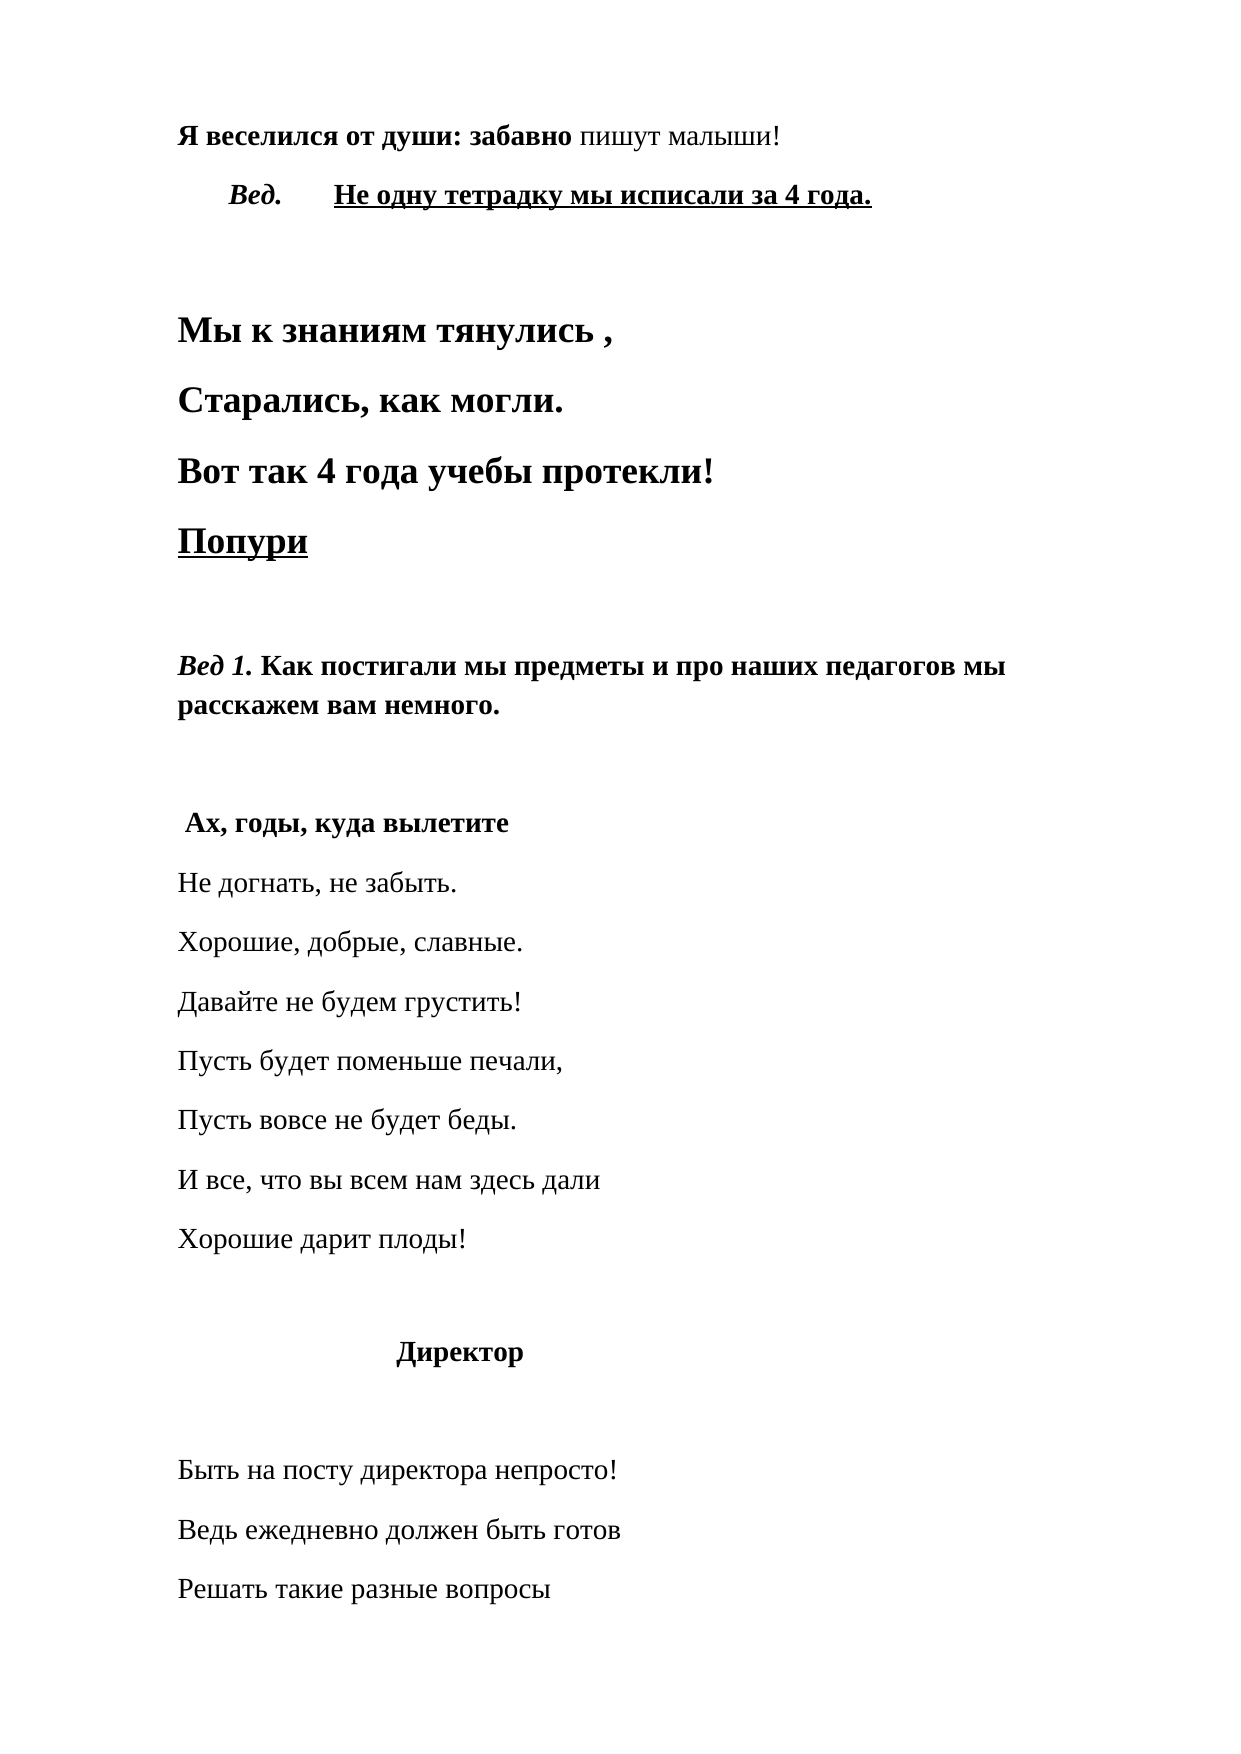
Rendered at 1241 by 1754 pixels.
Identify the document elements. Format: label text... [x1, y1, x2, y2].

text Давайте не будем грустить! [177, 984, 1152, 1017]
text И все, что вы всем нам здесь дали [177, 1162, 1152, 1195]
text Ах, годы, куда вылетите [177, 806, 1152, 839]
text Ведь ежедневно должен быть готов [177, 1512, 1152, 1545]
text Пусть будет поменьше печали, [177, 1043, 1152, 1077]
text Вед 1. Как постигали мы предметы и про наших педагогов мы расскажем вам немного. [177, 648, 1152, 720]
text Вот так 4 года учебы протекли! [177, 448, 1152, 491]
text Попури [177, 518, 1152, 562]
text Не догнать, не забыть. [177, 865, 1152, 898]
text Решать такие разные вопросы [177, 1571, 1152, 1605]
text Мы к знаниям тянулись , [177, 307, 1152, 350]
text Хорошие, добрые, славные. [177, 924, 1152, 958]
text Пусть вовсе не будет беды. [177, 1102, 1152, 1136]
text Директор [177, 1334, 1152, 1367]
text Старались, как могли. [177, 378, 1152, 421]
text Хорошие дарит плоды! [177, 1221, 1152, 1255]
text Вед. Не одну тетрадку мы исписали за 4 года. [177, 177, 1152, 211]
text Быть на посту директора непросто! [177, 1452, 1152, 1486]
text Я веселился от души: забавно пишут малыши! [177, 118, 1152, 152]
